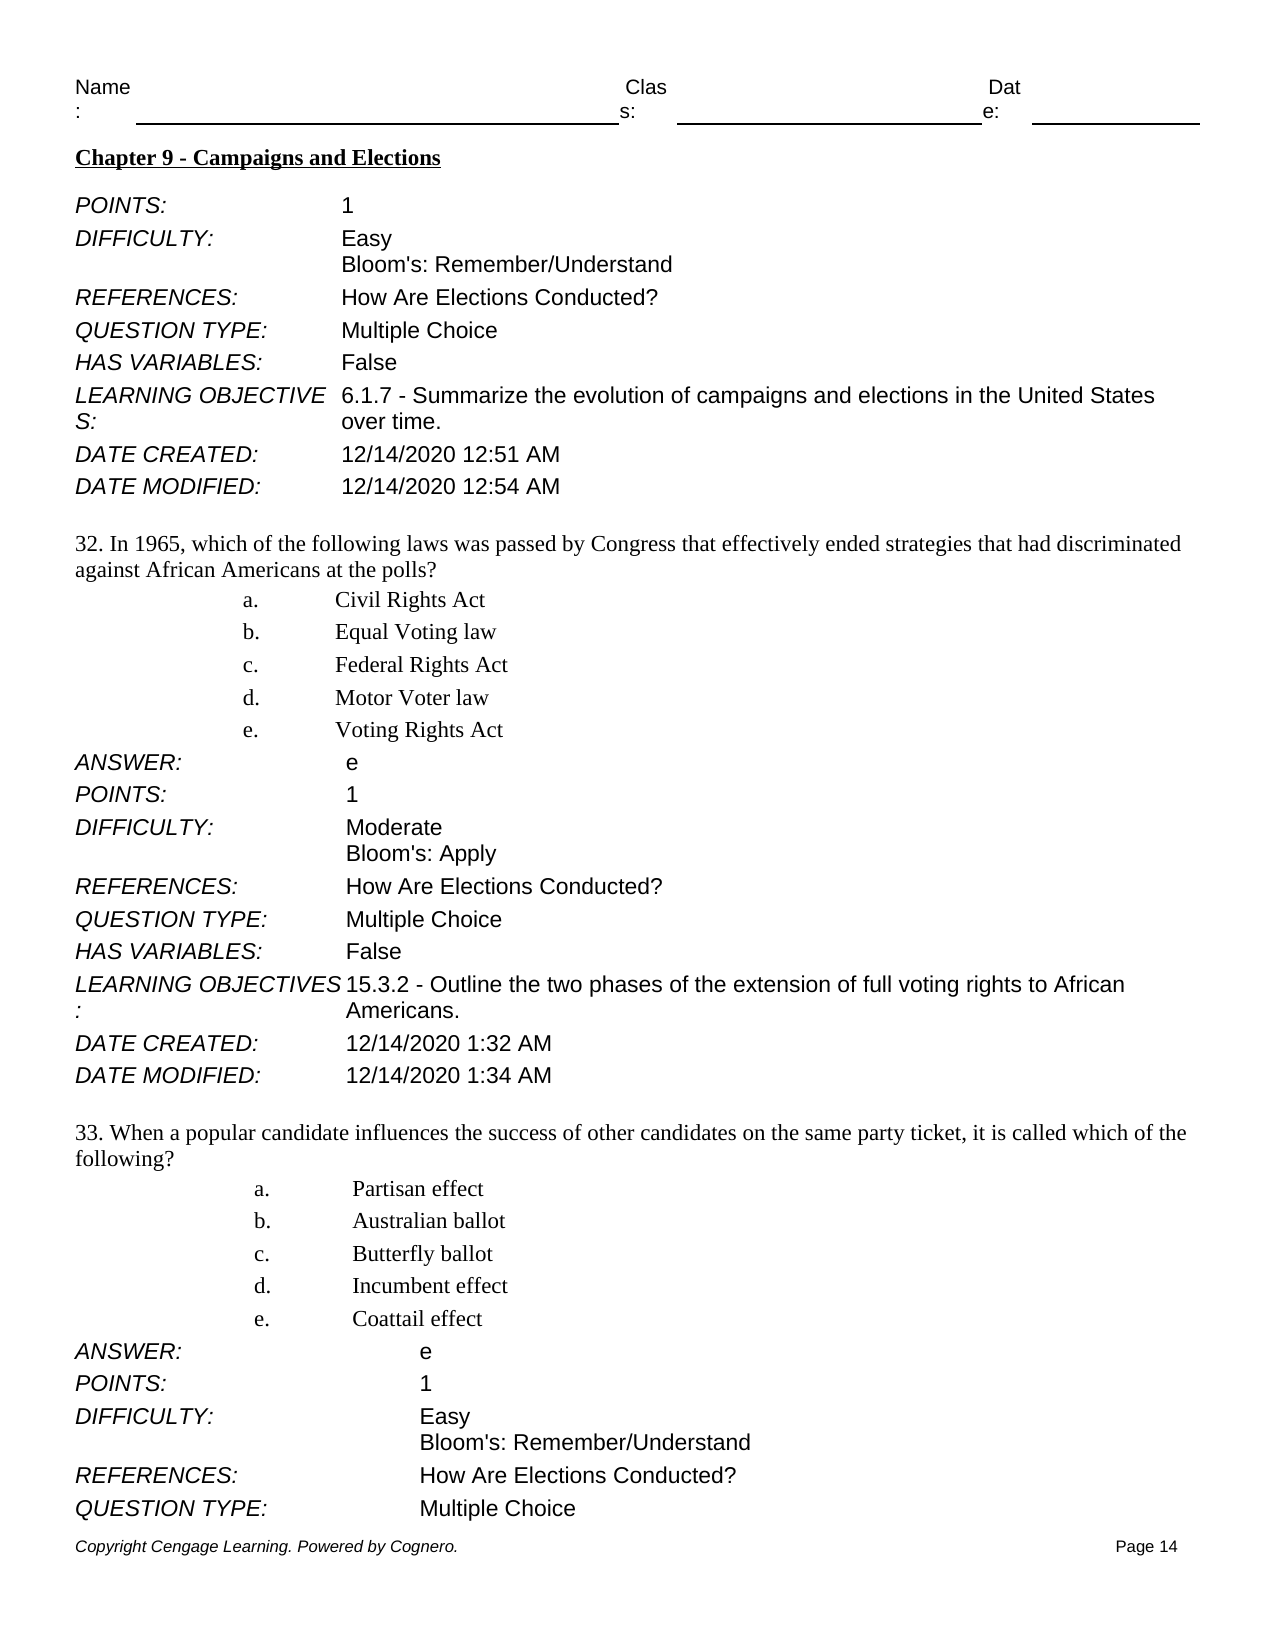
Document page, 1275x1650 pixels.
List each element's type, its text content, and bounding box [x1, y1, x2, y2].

table_header 32. In 1965, which of the following laws was passed by Congress that effectively ended strategies that had discriminated against African Americans at the polls? [75, 530, 1200, 1092]
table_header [75, 189, 1200, 503]
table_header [75, 1119, 1200, 1524]
